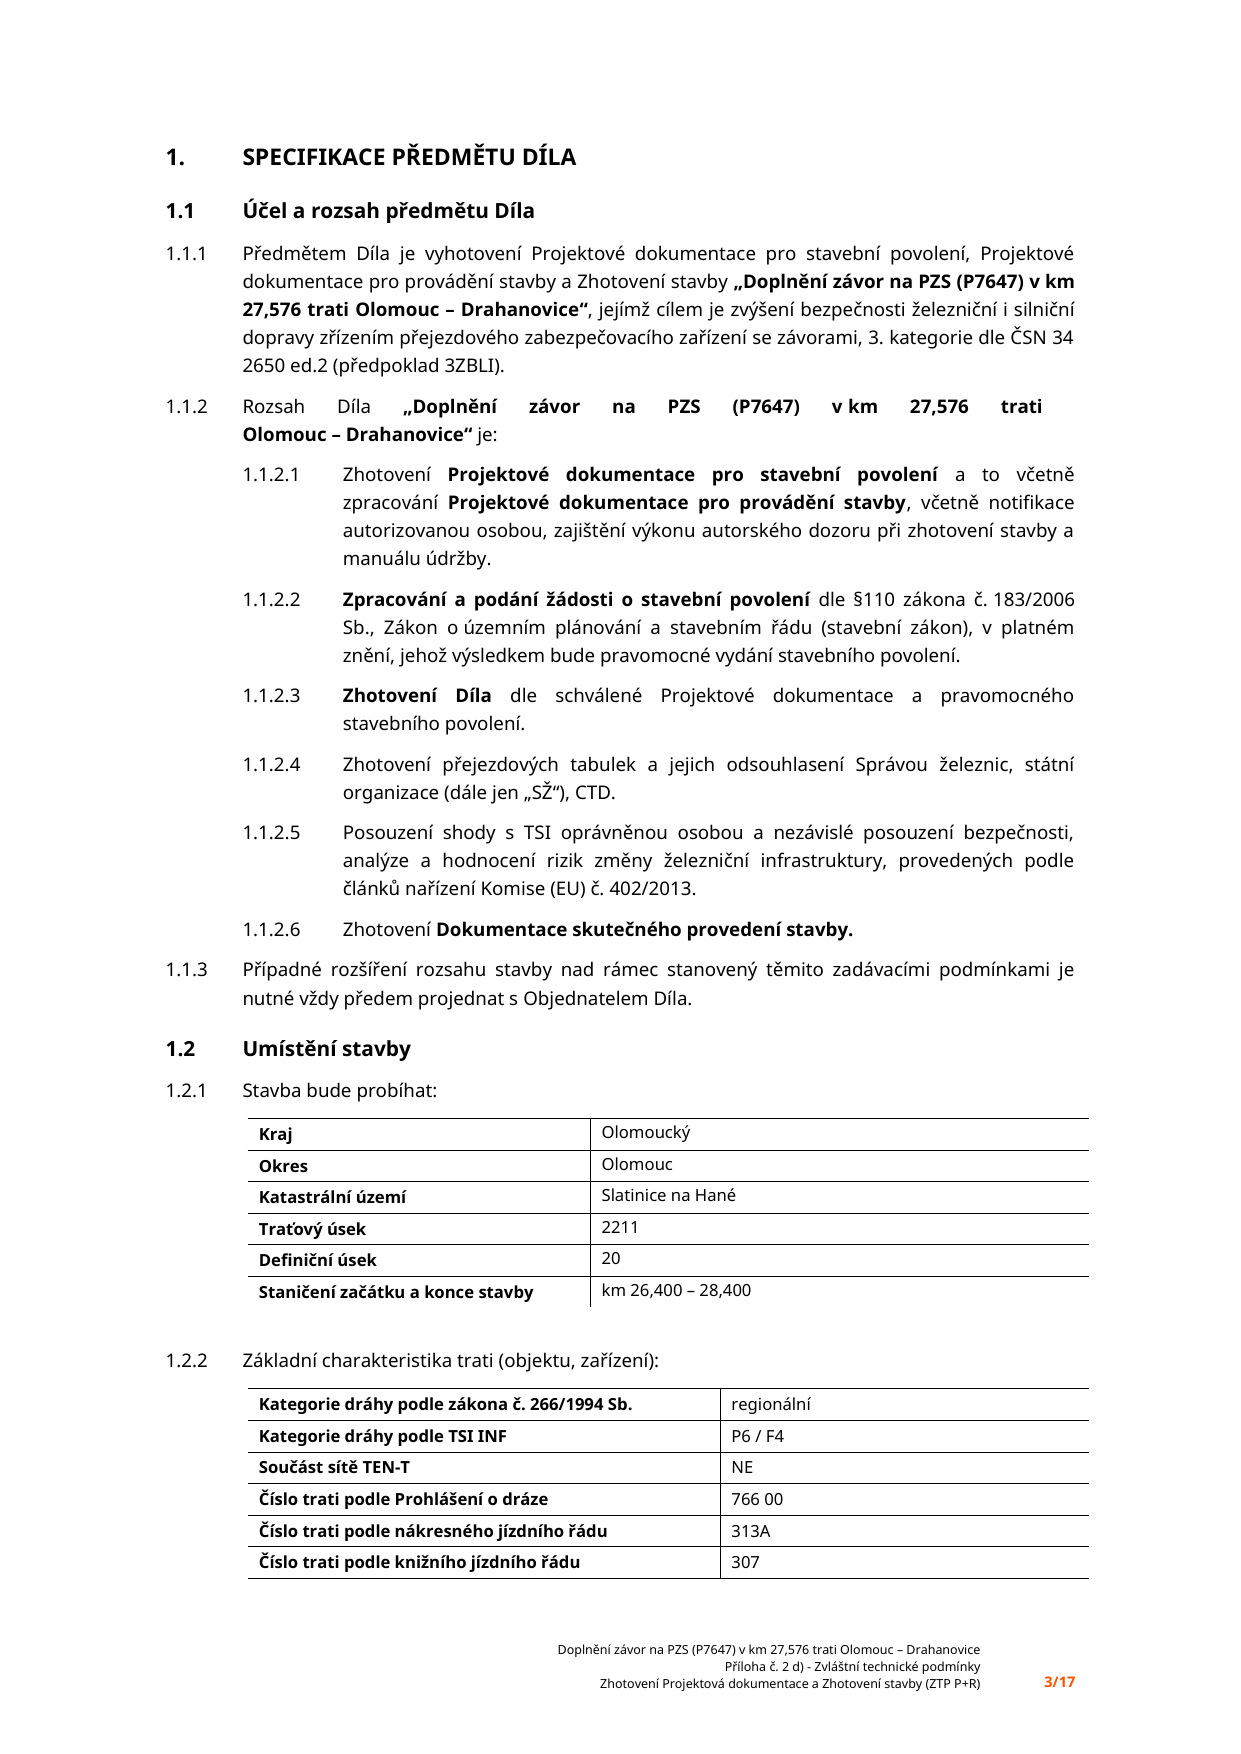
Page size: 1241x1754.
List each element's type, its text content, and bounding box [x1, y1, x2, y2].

table_cell Kategorie dráhy podle TSI INF [248, 1421, 720, 1451]
text Stavba bude probíhat: [165, 1077, 1075, 1103]
text Základní charakteristika trati (objektu, zařízení): [165, 1348, 1075, 1373]
text SPECIFIKACE PŘEDMĚTU DÍLA [165, 141, 1075, 173]
text Zhotovení Díla dle schválené Projektové dokumentace a pravomocného stavebního povolení. [242, 683, 1075, 736]
table_cell Číslo trati podle knižního jízdního řádu [248, 1547, 720, 1578]
table_cell Okres [248, 1151, 590, 1181]
table_cell 2211 [591, 1214, 1089, 1244]
table_cell 766 00 [721, 1484, 1089, 1514]
text Zhotovení přejezdových tabulek a jejich odsouhlasení Správou železnic, státní organizace (dále jen „SŽ“), CTD. [242, 751, 1075, 805]
text Případné rozšíření rozsahu stavby nad rámec stanovený těmito zadávacími podmínkami je nutné vždy předem projednat s Objednatelem Díla. [165, 957, 1075, 1010]
table_cell NE [721, 1453, 1089, 1483]
table_header Olomoucký [591, 1119, 1089, 1149]
table_cell Číslo trati podle Prohlášení o dráze [248, 1484, 720, 1514]
table_cell km 26,400 – 28,400 [591, 1277, 1089, 1307]
text Předmětem Díla je vyhotovení Projektové dokumentace pro stavební povolení, Projektové dokumentace pro provádění stavby a Zhotovení stavby „Doplnění závor na PZS (P7647) v km 27,576 trati Olomouc – Drahanovice“, jejímž cílem je zvýšení bezpečnosti železniční i silniční dopravy zřízením přejezdového zabezpečovacího zařízení se závorami, 3. kategorie dle ČSN 34 2650 ed.2 (předpoklad 3ZBLI). [165, 240, 1075, 378]
table_cell 313A [721, 1516, 1089, 1546]
table_cell Staničení začátku a konce stavby [248, 1277, 590, 1307]
table_cell P6 / F4 [721, 1421, 1089, 1451]
text Rozsah Díla „Doplnění závor na PZS (P7647) v km 27,576 trati Olomouc – Drahanovice“ je: [165, 393, 1075, 446]
table_cell Slatinice na Hané [591, 1182, 1089, 1213]
table_cell 20 [591, 1245, 1089, 1276]
table_cell Olomouc [591, 1151, 1089, 1181]
text Zhotovení Projektové dokumentace pro stavební povolení a to včetně zpracování Projektové dokumentace pro provádění stavby, včetně notifikace autorizovanou osobou, zajištění výkonu autorského dozoru při zhotovení stavby a manuálu údržby. [242, 461, 1075, 571]
table_header Kraj [248, 1119, 590, 1149]
table_cell Součást sítě TEN-T [248, 1453, 720, 1483]
table_cell Traťový úsek [248, 1214, 590, 1244]
text Zpracování a podání žádosti o stavební povolení dle §110 zákona č. 183/2006 Sb., Zákon o územním plánování a stavebním řádu (stavební zákon), v platném znění, jehož výsledkem bude pravomocné vydání stavebního povolení. [242, 586, 1075, 668]
table_cell Definiční úsek [248, 1245, 590, 1276]
text Posouzení shody s TSI oprávněnou osobou a nezávislé posouzení bezpečnosti, analýze a hodnocení rizik změny železniční infrastruktury, provedených podle článků nařízení Komise (EU) č. 402/2013. [242, 820, 1075, 901]
table_cell 307 [721, 1547, 1089, 1578]
table_cell Katastrální území [248, 1182, 590, 1213]
text Účel a rozsah předmětu Díla [165, 197, 1075, 225]
text Zhotovení Dokumentace skutečného provedení stavby. [242, 916, 1075, 942]
table_header Kategorie dráhy podle zákona č. 266/1994 Sb. [248, 1389, 720, 1420]
table_header regionální [721, 1389, 1089, 1420]
table_cell Číslo trati podle nákresného jízdního řádu [248, 1516, 720, 1546]
text Umístění stavby [165, 1034, 1075, 1062]
